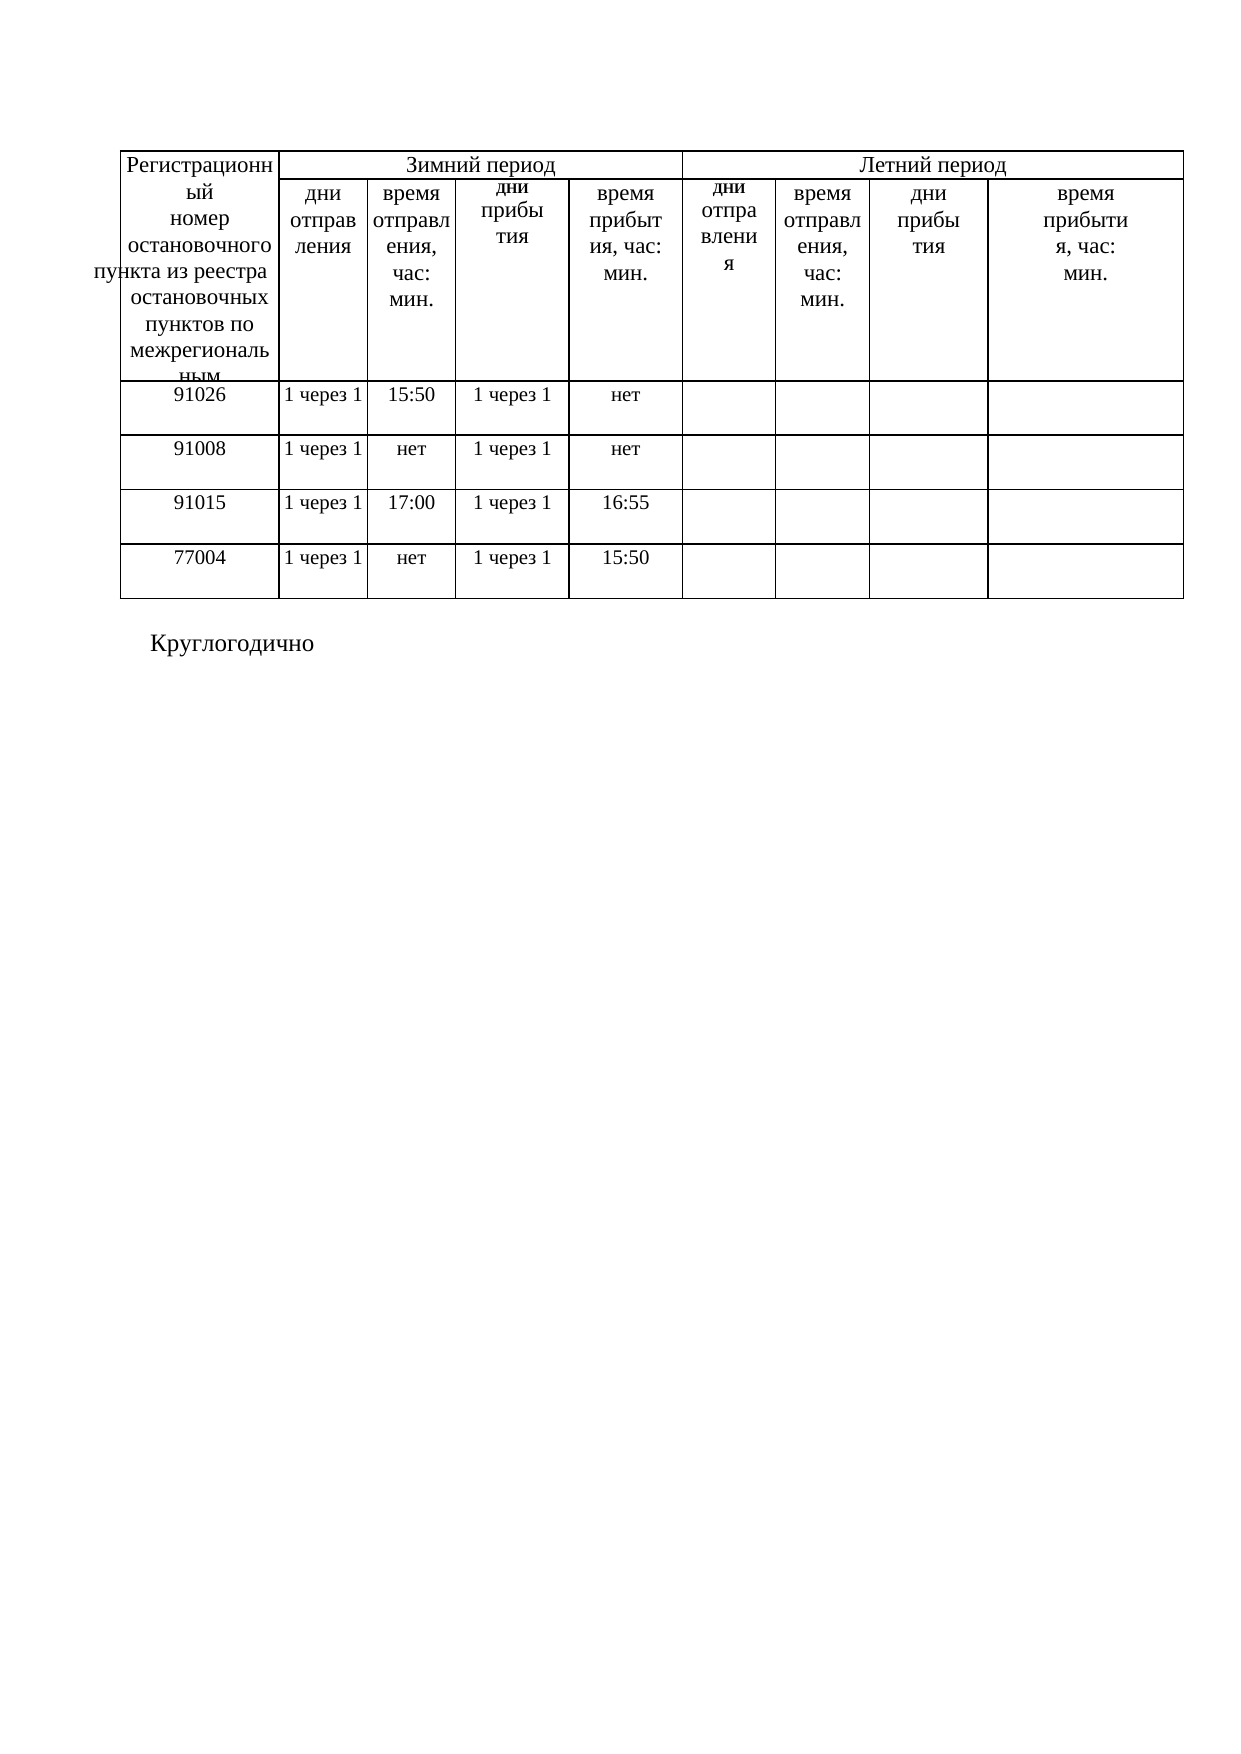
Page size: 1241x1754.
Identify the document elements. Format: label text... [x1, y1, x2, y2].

text Круглогодично [150, 628, 1090, 657]
table_cell [776, 382, 869, 434]
table_cell ДНИ отпра влени я [683, 180, 775, 380]
table_cell 1 через 1 [456, 545, 568, 597]
table_cell нет [368, 436, 455, 489]
table_cell 1 через 1 [456, 436, 568, 489]
table_cell 1 через 1 [280, 490, 367, 543]
table_cell нет [368, 545, 455, 597]
table_cell 77004 [121, 545, 278, 597]
table_cell [870, 436, 987, 489]
table_header Летний период [683, 152, 1183, 178]
table_cell [776, 436, 869, 489]
table_header Зимний период [280, 152, 682, 178]
table_cell 15:50 [570, 545, 682, 597]
table_cell время прибыти я, час: мин. [989, 180, 1183, 380]
table_cell дни прибы тия [870, 180, 987, 380]
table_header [121, 152, 278, 380]
table_cell [776, 545, 869, 597]
table_cell [683, 382, 775, 434]
table_cell дни отправ ления [280, 180, 367, 380]
table_cell [989, 382, 1183, 434]
table_cell [683, 545, 775, 597]
table_cell 91008 [121, 436, 278, 489]
table_cell 91026 [121, 382, 278, 434]
table_cell [989, 436, 1183, 489]
table_cell 15:50 [368, 382, 455, 434]
table_cell 17:00 [368, 490, 455, 543]
table_cell 1 через 1 [280, 436, 367, 489]
table_cell 1 через 1 [280, 382, 367, 434]
table_cell 16:55 [570, 490, 682, 543]
table_cell нет [570, 382, 682, 434]
table_cell [776, 490, 869, 543]
table_cell [989, 545, 1183, 597]
table_cell ДНИ прибы тия [456, 180, 568, 380]
table_cell 1 через 1 [456, 490, 568, 543]
table_cell время отправл ения, час: мин. [368, 180, 455, 380]
table_cell 1 через 1 [456, 382, 568, 434]
table_cell время отправл ения, час: мин. [776, 180, 869, 380]
table_cell [683, 436, 775, 489]
table_cell 1 через 1 [280, 545, 367, 597]
table_cell [870, 545, 987, 597]
table_cell [870, 490, 987, 543]
table_cell нет [570, 436, 682, 489]
table_cell [989, 490, 1183, 543]
table_cell [870, 382, 987, 434]
table_cell [683, 490, 775, 543]
table_cell время прибыт ия, час: мин. [570, 180, 682, 380]
table_cell 91015 [121, 490, 278, 543]
